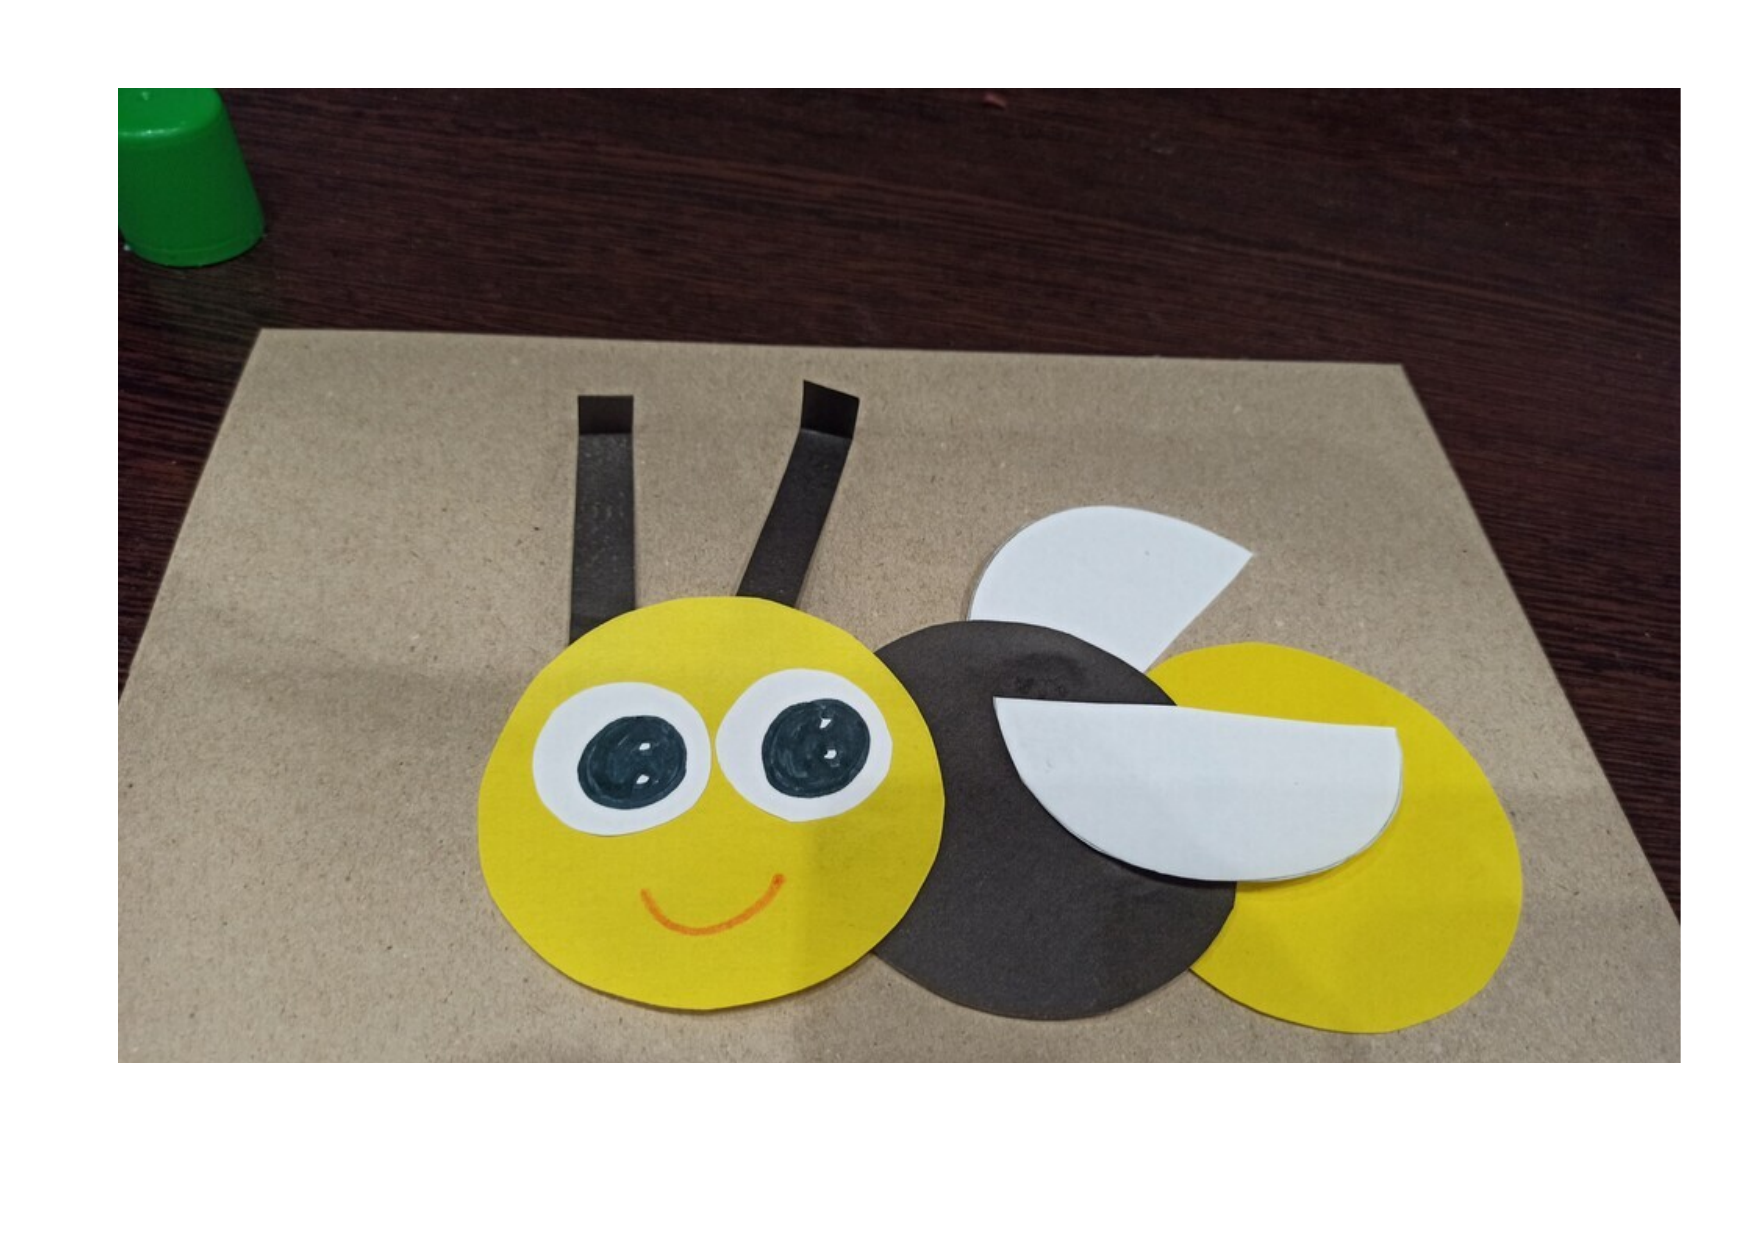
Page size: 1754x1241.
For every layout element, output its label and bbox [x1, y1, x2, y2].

picture [118, 88, 1681, 1063]
